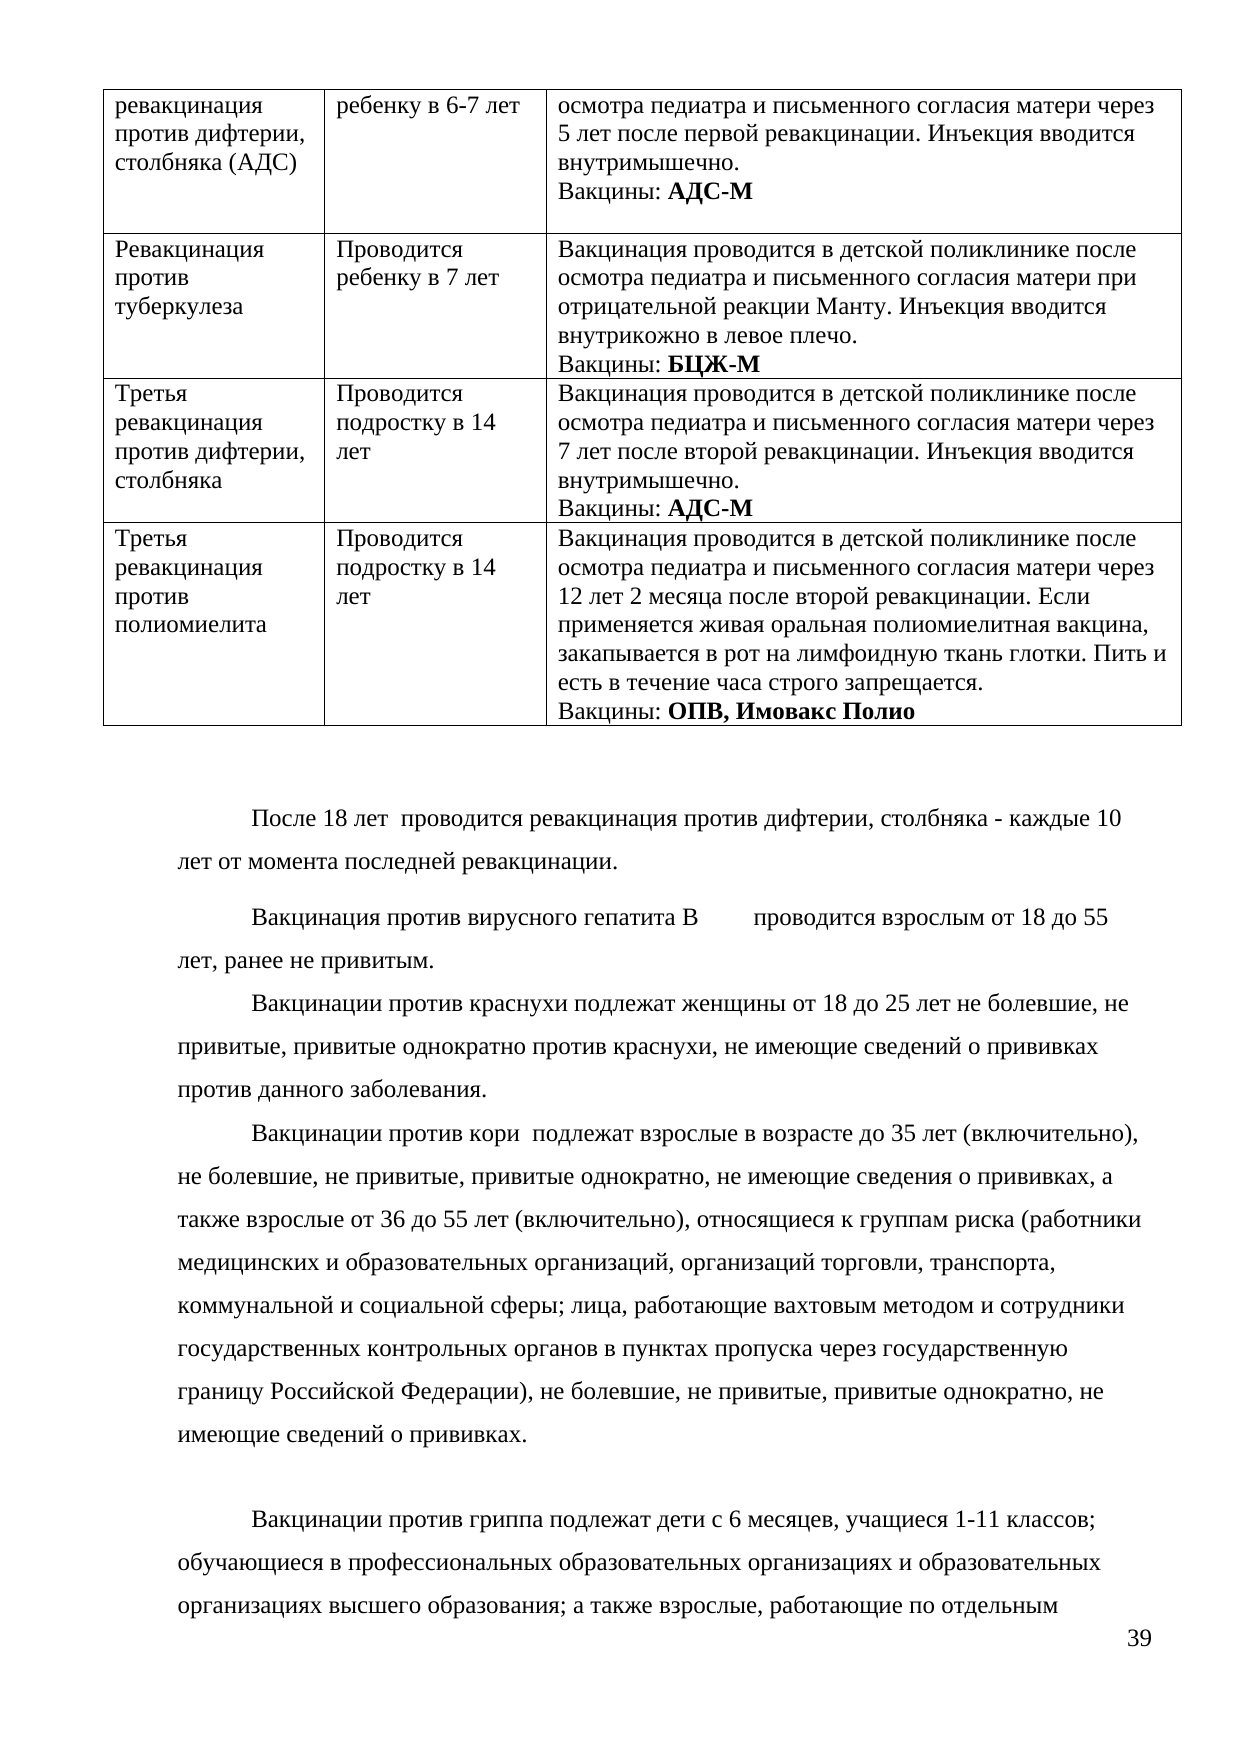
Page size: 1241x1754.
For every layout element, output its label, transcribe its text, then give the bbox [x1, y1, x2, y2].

text Вакцинации против кори подлежат взрослые в возрасте до 35 лет (включительно), не болевшие, не привитые, привитые однократно, не имеющие сведения о прививках, а также взрослые от 36 до 55 лет (включительно), относящиеся к группам риска (работники медицинских и образовательных организаций, организаций торговли, транспорта, коммунальной и социальной сферы; лица, работающие вахтовым методом и сотрудники государственных контрольных органов в пунктах пропуска через государственную границу Российской Федерации), не болевшие, не привитые, привитые однократно, не имеющие сведений о прививках. [177, 1118, 1152, 1490]
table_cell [325, 90, 546, 233]
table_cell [104, 90, 324, 233]
text Вакцинация против вирусного гепатита Впроводится взрослым от 18 до 55 лет, ранее не привитым. [177, 889, 1152, 974]
table_cell Проводится ребенку в 7 лет [325, 234, 546, 377]
table_cell Вакцинация проводится в детской поликлинике после осмотра педиатра и письменного согласия матери при отрицательной реакции Манту. Инъекция вводится внутрикожно в левое плечо. Вакцины: БЦЖ-М [547, 234, 1181, 377]
table_cell Проводится подростку в 14 лет [325, 379, 546, 522]
table_cell Третья ревакцинация против дифтерии, столбняка [104, 379, 324, 522]
table_cell Проводится подростку в 14 лет [325, 523, 546, 724]
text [177, 1504, 1152, 1619]
text Вакцинации против краснухи подлежат женщины от 18 до 25 лет не болевшие, не привитые, привитые однократно против краснухи, не имеющие сведений о прививках против данного заболевания. [177, 988, 1152, 1103]
table_cell Ревакцинация против туберкулеза [104, 234, 324, 377]
table_cell Вакцинация проводится в детской поликлинике после осмотра педиатра и письменного согласия матери через 12 лет 2 месяца после второй ревакцинации. Если применяется живая оральная полиомиелитная вакцина, закапывается в рот на лимфоидную ткань глотки. Пить и есть в течение часа строго запрещается. Вакцины: ОПВ, Имовакс Полио [547, 523, 1181, 724]
table_cell Третья ревакцинация против полиомиелита [104, 523, 324, 724]
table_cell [547, 90, 1181, 233]
table_cell Вакцинация проводится в детской поликлинике после осмотра педиатра и письменного согласия матери через 7 лет после второй ревакцинации. Инъекция вводится внутримышечно. Вакцины: АДС-М [547, 379, 1181, 522]
text После 18 лет проводится ревакцинация против дифтерии, столбняка - каждые 10 лет от момента последней ревакцинации. [177, 803, 1152, 874]
